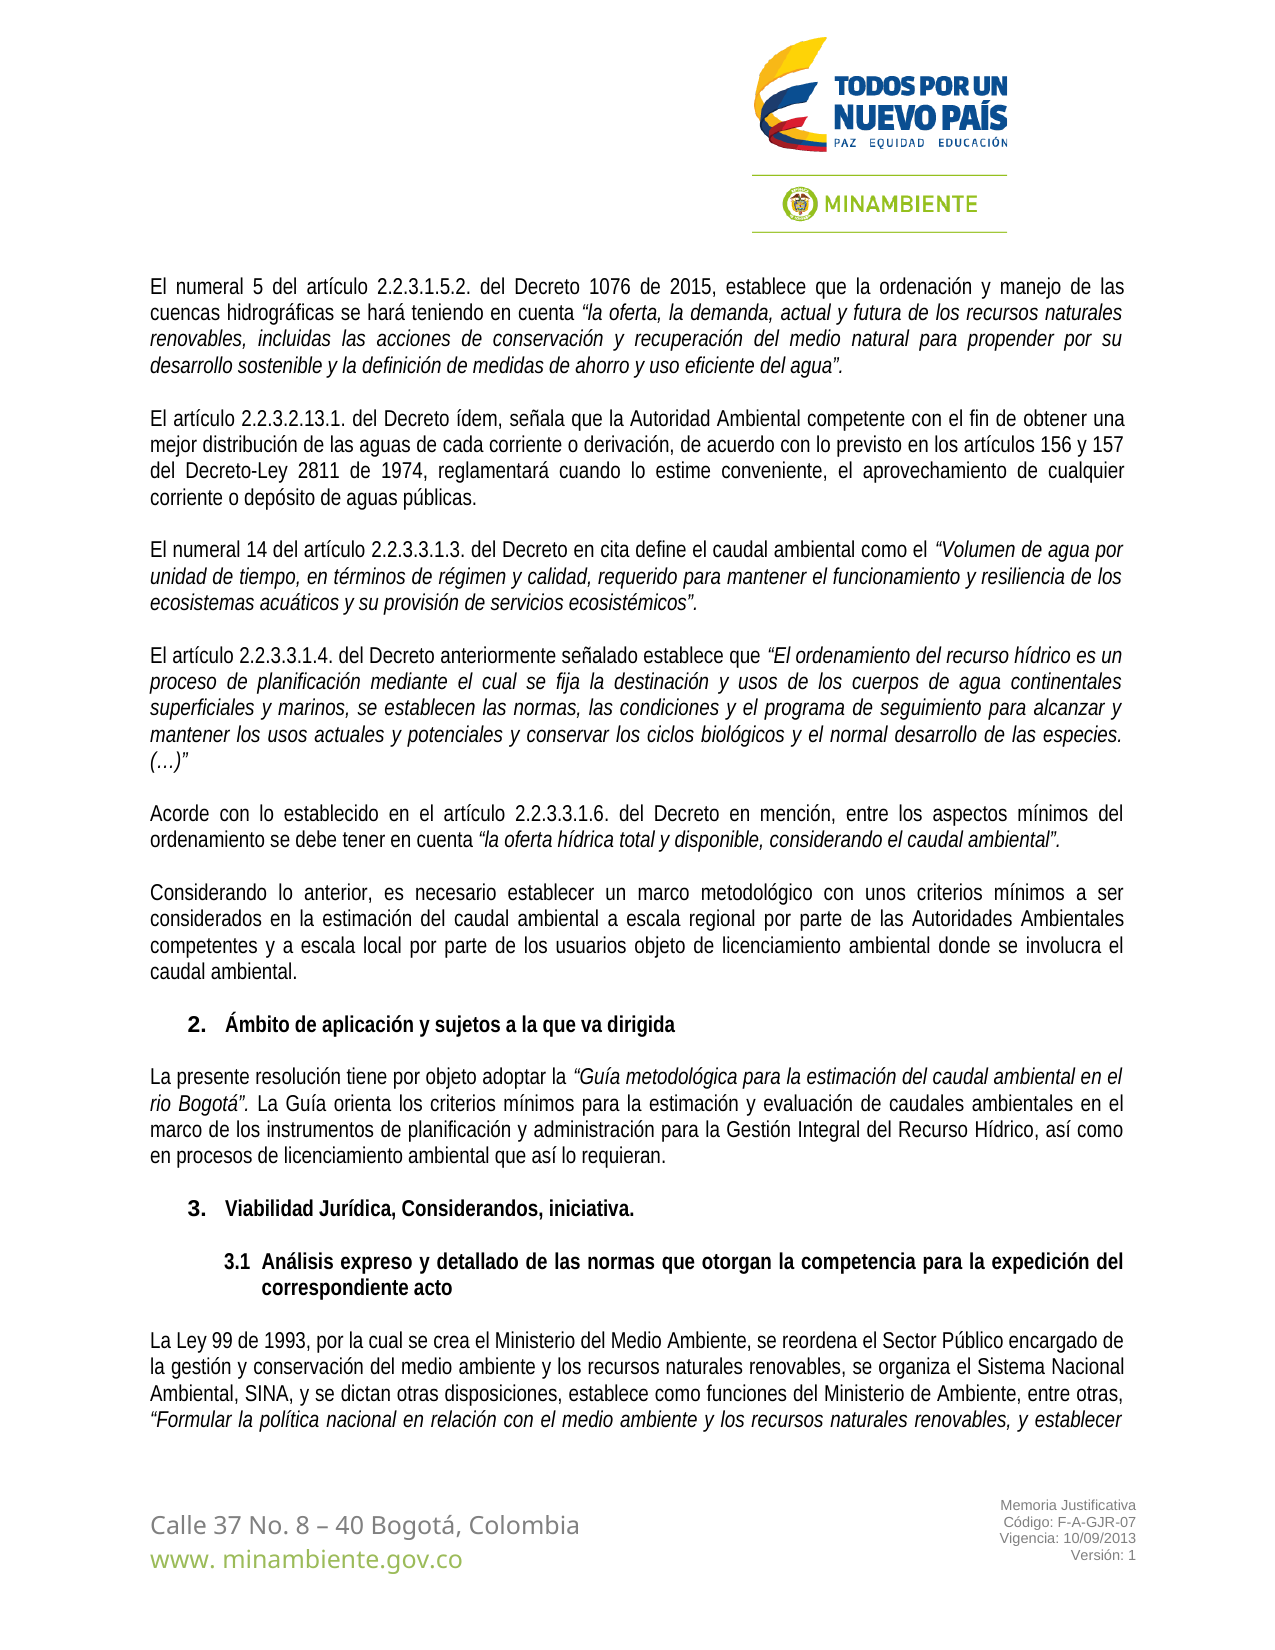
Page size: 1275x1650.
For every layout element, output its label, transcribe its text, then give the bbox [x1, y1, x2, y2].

text El artículo 2.2.3.3.1.4. del Decreto anteriormente señalado establece que “El ordenamiento del recurso hídrico es un proceso de planificación mediante el cual se fija la destinación y usos de los cuerpos de agua continentales superficiales y marinos, se establecen las normas, las condiciones y el programa de seguimiento para alcanzar y mantener los usos actuales y potenciales y conservar los ciclos biológicos y el normal desarrollo de las especies. (…)” [150, 642, 1125, 773]
text El numeral 14 del artículo 2.2.3.3.1.3. del Decreto en cita define el caudal ambiental como el “Volumen de agua por unidad de tiempo, en términos de régimen y calidad, requerido para mantener el funcionamiento y resiliencia de los ecosistemas acuáticos y su provisión de servicios ecosistémicos”. [150, 536, 1125, 615]
subtitle Ámbito de aplicación y sujetos a la que va dirigida [187, 1011, 1125, 1037]
text Acorde con lo establecido en el artículo 2.2.3.3.1.6. del Decreto en mención, entre los aspectos mínimos del ordenamiento se debe tener en cuenta “la oferta hídrica total y disponible, considerando el caudal ambiental”. [150, 800, 1125, 852]
text La presente resolución tiene por objeto adoptar la “Guía metodológica para la estimación del caudal ambiental en el rio Bogotá”. La Guía orienta los criterios mínimos para la estimación y evaluación de caudales ambientales en el marco de los instrumentos de planificación y administración para la Gestión Integral del Recurso Hídrico, así como en procesos de licenciamiento ambiental que así lo requieran. [150, 1063, 1125, 1169]
picture [751, 37, 1008, 233]
text Considerando lo anterior, es necesario establecer un marco metodológico con unos criterios mínimos a ser considerados en la estimación del caudal ambiental a escala regional por parte de las Autoridades Ambientales competentes y a escala local por parte de los usuarios objeto de licenciamiento ambiental donde se involucra el caudal ambiental. [150, 879, 1125, 984]
text El numeral 5 del artículo 2.2.3.1.5.2. del Decreto 1076 de 2015, establece que la ordenación y manejo de las cuencas hidrográficas se hará teniendo en cuenta “la oferta, la demanda, actual y futura de los recursos naturales renovables, incluidas las acciones de conservación y recuperación del medio natural para propender por su desarrollo sostenible y la definición de medidas de ahorro y uso eficiente del agua”. [150, 273, 1125, 378]
subtitle Viabilidad Jurídica, Considerandos, iniciativa. [187, 1195, 1125, 1221]
text El artículo 2.2.3.2.13.1. del Decreto ídem, señala que la Autoridad Ambiental competente con el fin de obtener una mejor distribución de las aguas de cada corriente o derivación, de acuerdo con lo previsto en los artículos 156 y 157 del Decreto-Ley 2811 de 1974, reglamentará cuando lo estime conveniente, el aprovechamiento de cualquier corriente o depósito de aguas públicas. [150, 404, 1125, 510]
subtitle Análisis expreso y detallado de las normas que otorgan la competencia para la expedición del correspondiente acto [224, 1248, 1125, 1301]
